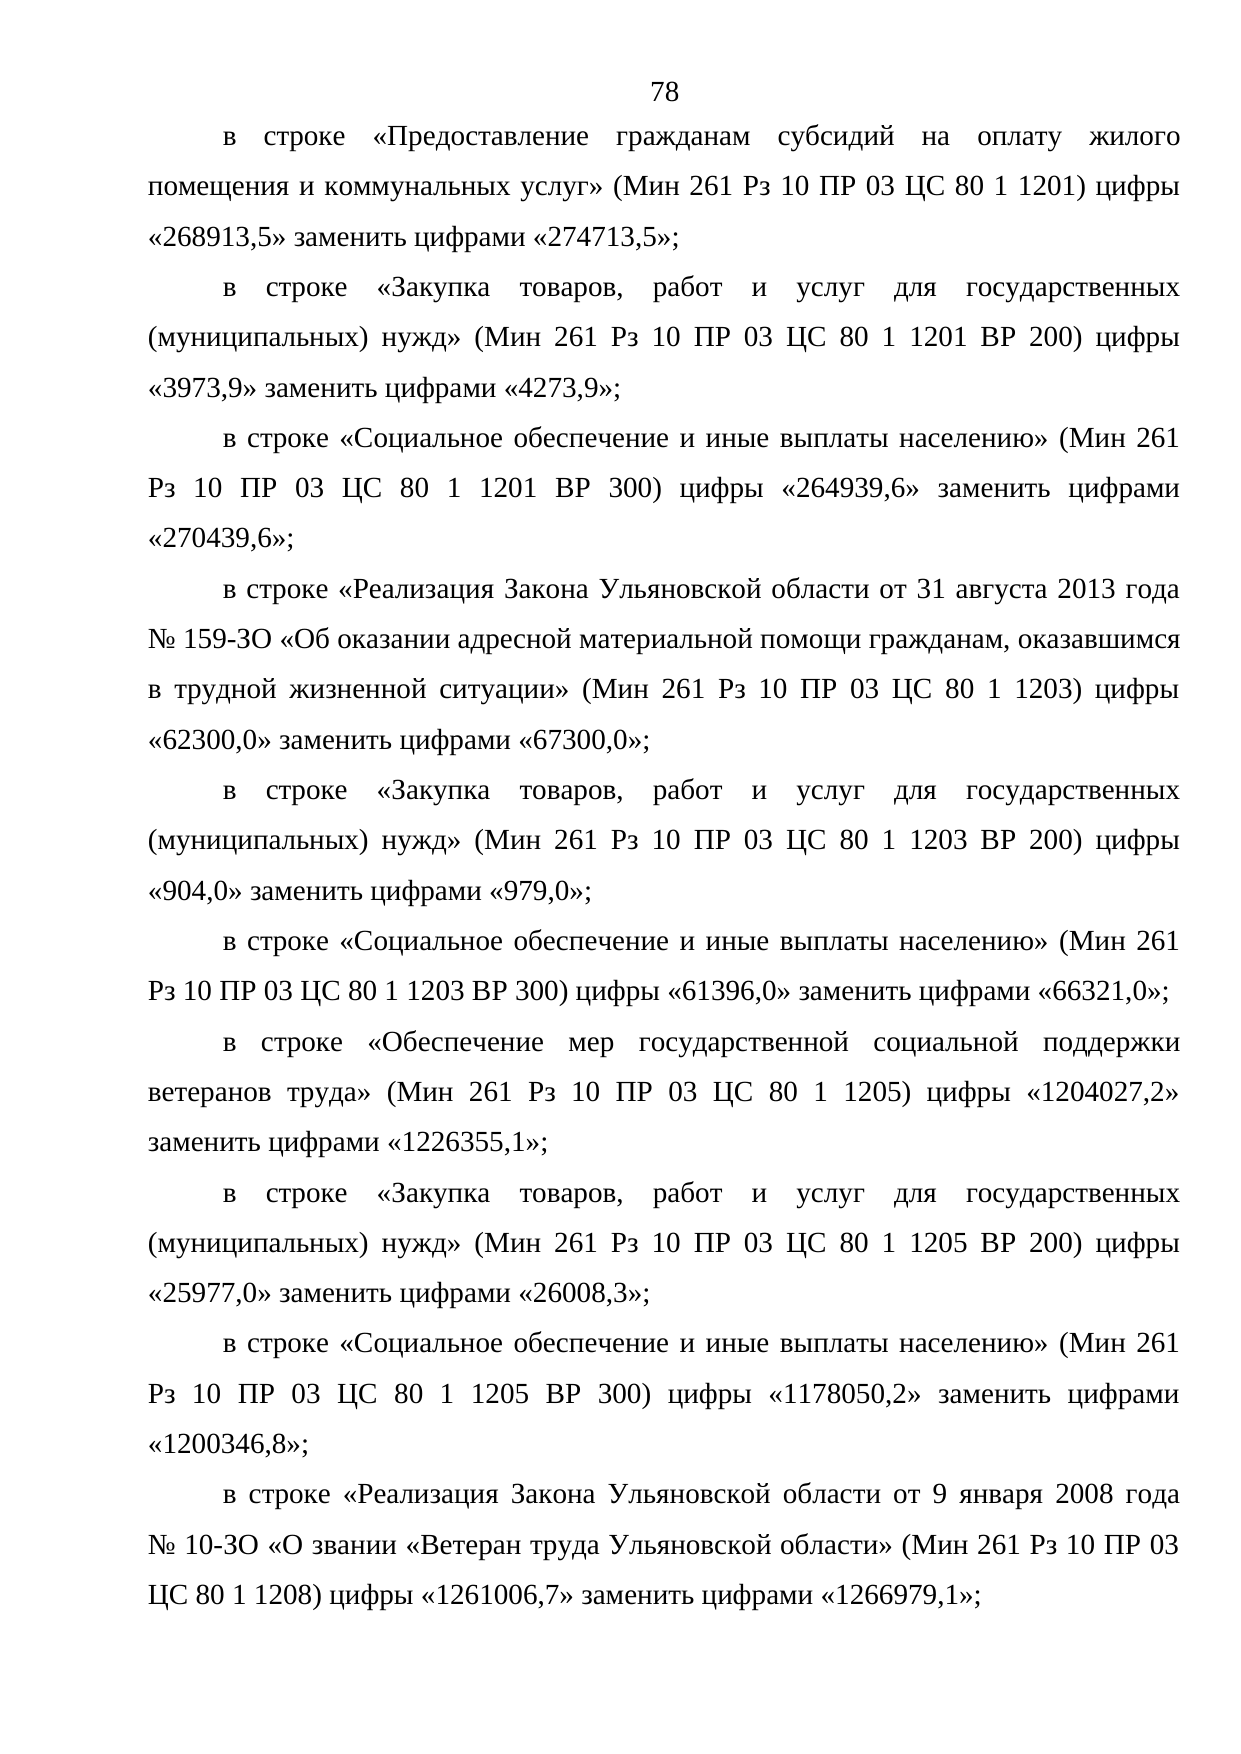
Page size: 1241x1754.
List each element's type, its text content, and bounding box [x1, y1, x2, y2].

text в строке «Социальное обеспечение и иные выплаты населению» (Мин 261 Рз 10 ПР 03 ЦС 80 1 1203 ВР 300) цифры «61396,0» заменить цифрами «66321,0»; [148, 923, 1181, 1007]
text в строке «Социальное обеспечение и иные выплаты населению» (Мин 261 Рз 10 ПР 03 ЦС 80 1 1201 ВР 300) цифры «264939,6» заменить цифрами «270439,6»; [148, 420, 1181, 554]
text в строке «Закупка товаров, работ и услуг для государственных (муниципальных) нужд» (Мин 261 Рз 10 ПР 03 ЦС 80 1 1203 ВР 200) цифры «904,0» заменить цифрами «979,0»; [148, 772, 1181, 906]
text в строке «Реализация Закона Ульяновской области от 31 августа 2013 года № 159-ЗО «Об оказании адресной материальной помощи гражданам, оказавшимся в трудной жизненной ситуации» (Мин 261 Рз 10 ПР 03 ЦС 80 1 1203) цифры «62300,0» заменить цифрами «67300,0»; [148, 571, 1181, 755]
text в строке «Реализация Закона Ульяновской области от 9 января 2008 года № 10-ЗО «О звании «Ветеран труда Ульяновской области» (Мин 261 Рз 10 ПР 03 ЦС 80 1 1208) цифры «1261006,7» заменить цифрами «1266979,1»; [148, 1477, 1181, 1611]
text в строке «Закупка товаров, работ и услуг для государственных (муниципальных) нужд» (Мин 261 Рз 10 ПР 03 ЦС 80 1 1205 ВР 200) цифры «25977,0» заменить цифрами «26008,3»; [148, 1175, 1181, 1309]
text в строке «Обеспечение мер государственной социальной поддержки ветеранов труда» (Мин 261 Рз 10 ПР 03 ЦС 80 1 1205) цифры «1204027,2» заменить цифрами «1226355,1»; [148, 1024, 1181, 1158]
text в строке «Закупка товаров, работ и услуг для государственных (муниципальных) нужд» (Мин 261 Рз 10 ПР 03 ЦС 80 1 1201 ВР 200) цифры «3973,9» заменить цифрами «4273,9»; [148, 269, 1181, 403]
text в строке «Предоставление гражданам субсидий на оплату жилого помещения и коммунальных услуг» (Мин 261 Рз 10 ПР 03 ЦС 80 1 1201) цифры «268913,5» заменить цифрами «274713,5»; [148, 118, 1181, 252]
text в строке «Социальное обеспечение и иные выплаты населению» (Мин 261 Рз 10 ПР 03 ЦС 80 1 1205 ВР 300) цифры «1178050,2» заменить цифрами «1200346,8»; [148, 1326, 1181, 1460]
